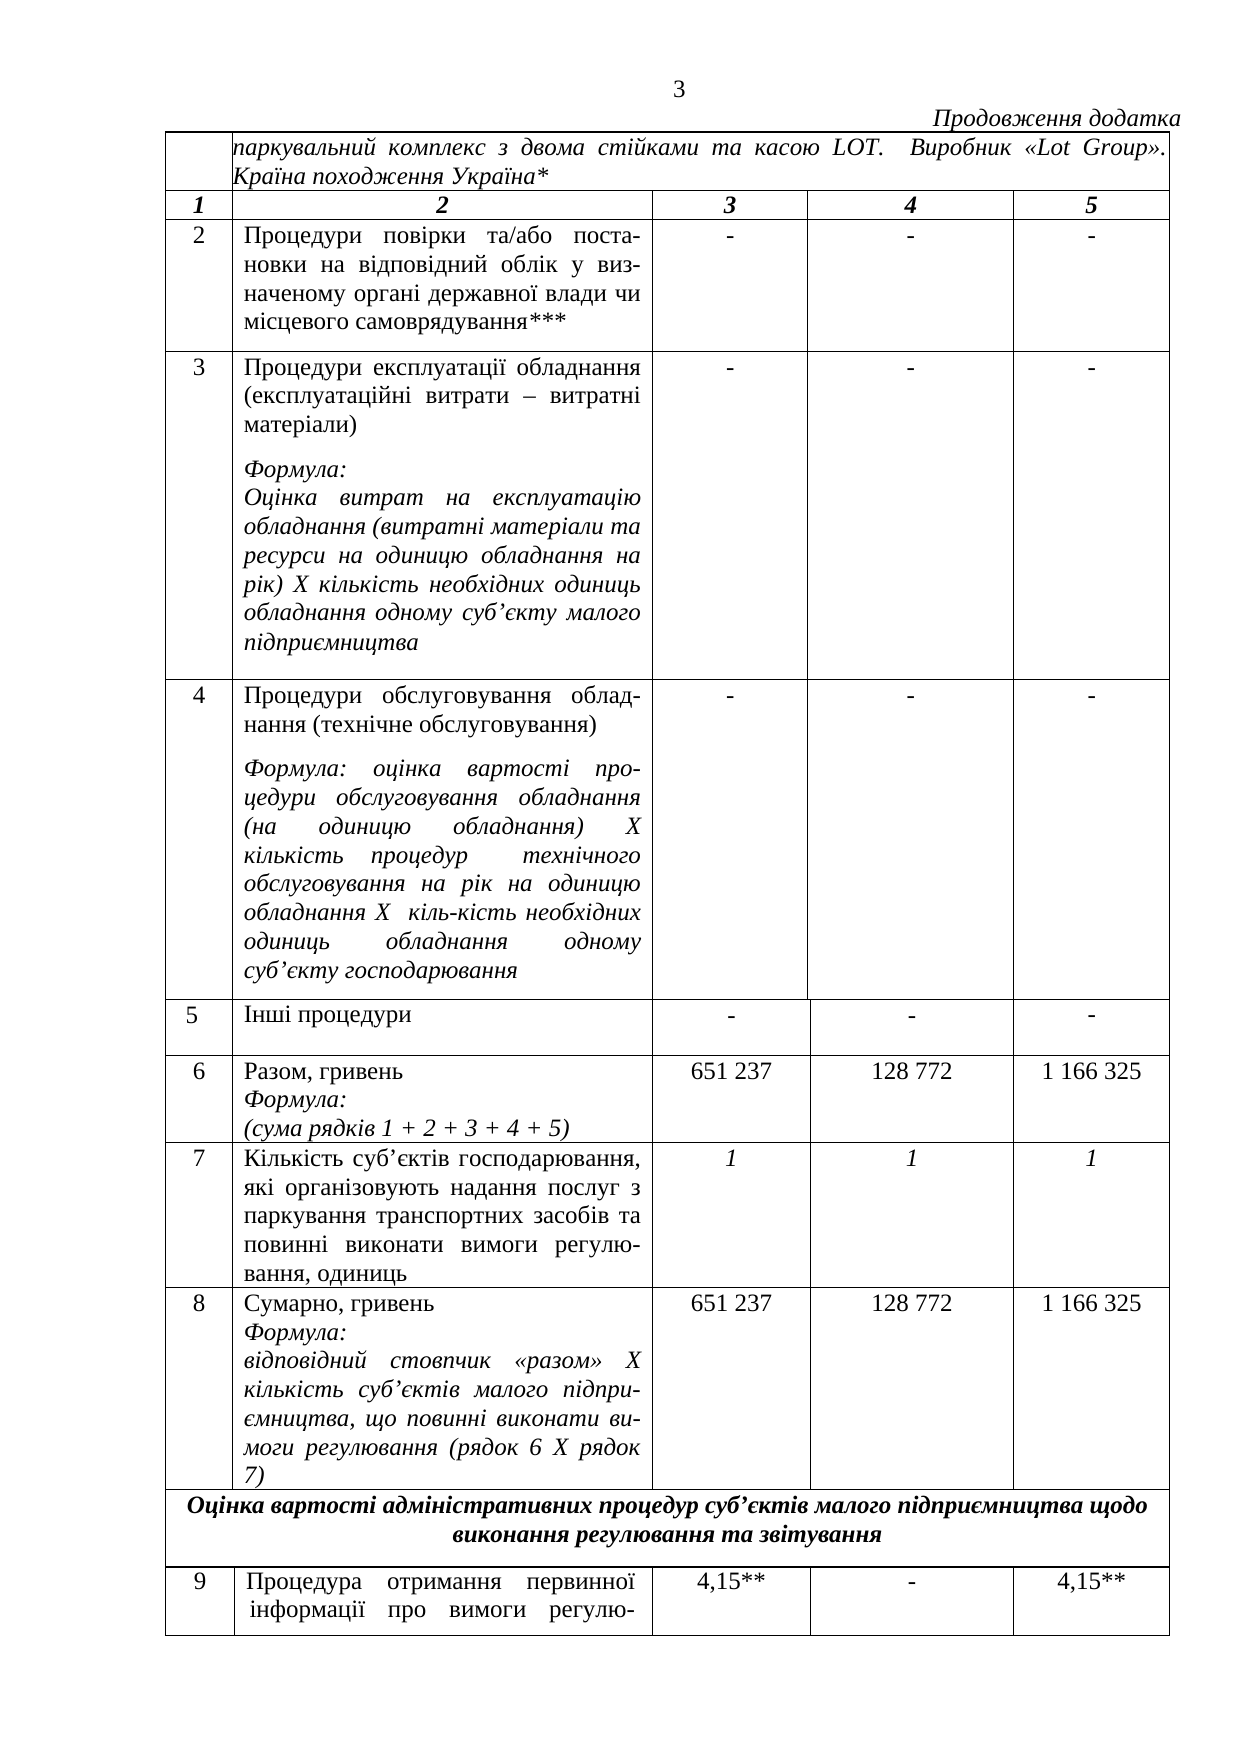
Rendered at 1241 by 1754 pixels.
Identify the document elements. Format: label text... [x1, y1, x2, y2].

table_cell Інші процедури [233, 1000, 652, 1055]
table_cell - [1014, 220, 1169, 351]
table_cell 3 [653, 191, 807, 219]
table_cell - [1014, 1000, 1169, 1055]
table_cell - [811, 1000, 1013, 1055]
table_cell 8 [166, 1288, 232, 1489]
table_cell - [653, 352, 807, 679]
table_cell 7 [166, 1143, 232, 1287]
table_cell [235, 1568, 652, 1635]
table_cell 9 [166, 1568, 234, 1635]
table_cell 1 166 325 [1014, 1056, 1169, 1142]
table_cell 1 [811, 1143, 1013, 1287]
table_cell - [808, 352, 1013, 679]
table_cell Процедури повірки та/або поста- новки на відповідний облік у виз-наченому органі державної влади чи місцевого самоврядування*** [233, 220, 652, 351]
table_cell 651 237 [653, 1288, 810, 1489]
table_cell 3 [166, 352, 232, 679]
table_cell 1 166 325 [1014, 1288, 1169, 1489]
table_cell 2 [233, 191, 652, 219]
table_cell [233, 133, 1169, 190]
table_cell - [653, 1000, 810, 1055]
table_cell 4 [808, 191, 1013, 219]
table_cell Оцінка вартості адміністративних процедур суб’єктів малого підприємництва щодо виконання регулювання та звітування [166, 1490, 1169, 1566]
table_cell 1 [166, 191, 232, 219]
table_cell Процедури експлуатації обладнання (експлуатаційні витрати – витратні матеріали) Формула: Оцінка витрат на експлуатацію обладнання (витратні матеріали та ресурси на одиницю обладнання на рік) Х кількість необхідних одиниць обладнання одному суб’єкту малого підприємництва [233, 352, 652, 679]
table_cell - [1014, 352, 1169, 679]
table_cell 6 [166, 1056, 232, 1142]
table_cell 651 237 [653, 1056, 810, 1142]
table_cell - [808, 680, 1013, 999]
table_cell - [653, 220, 807, 351]
table_cell - [653, 680, 807, 999]
table_cell Процедури обслуговування облад-нання (технічне обслуговування) Формула: оцінка вартості про-цедури обслуговування обладнання (на одиницю обладнання) Х кількість процедур технічного обслуговування на рік на одиницю обладнання Х кіль-кість необхідних одиниць обладнання одному суб’єкту господарювання [233, 680, 652, 999]
table_cell 1 [653, 1143, 810, 1287]
table_cell 4,15** [653, 1568, 810, 1635]
table_cell 5 [1014, 191, 1169, 219]
table_cell 128 772 [811, 1056, 1013, 1142]
table_cell Кількість суб’єктів господарювання, які організовують надання послуг з паркування транспортних засобів та повинні виконати вимоги регулю-вання, одиниць [233, 1143, 652, 1287]
table_cell 2 [166, 220, 232, 351]
table_cell - [808, 220, 1013, 351]
table_cell 4,15** [1014, 1568, 1169, 1635]
table_cell 5 [166, 1000, 232, 1055]
table_cell - [1014, 680, 1169, 999]
table_cell 128 772 [811, 1288, 1013, 1489]
table_cell 4 [166, 680, 232, 999]
table_cell Разом, гривень Формула: (сума рядків 1 + 2 + 3 + 4 + 5) [233, 1056, 652, 1142]
table_cell 1 [1014, 1143, 1169, 1287]
table_cell - [811, 1568, 1013, 1635]
table_cell Сумарно, гривень Формула: відповідний стовпчик «разом» Х кількість суб’єктів малого підпри-ємництва, що повинні виконати ви-моги регулювання (рядок 6 Х рядок 7) [233, 1288, 652, 1489]
